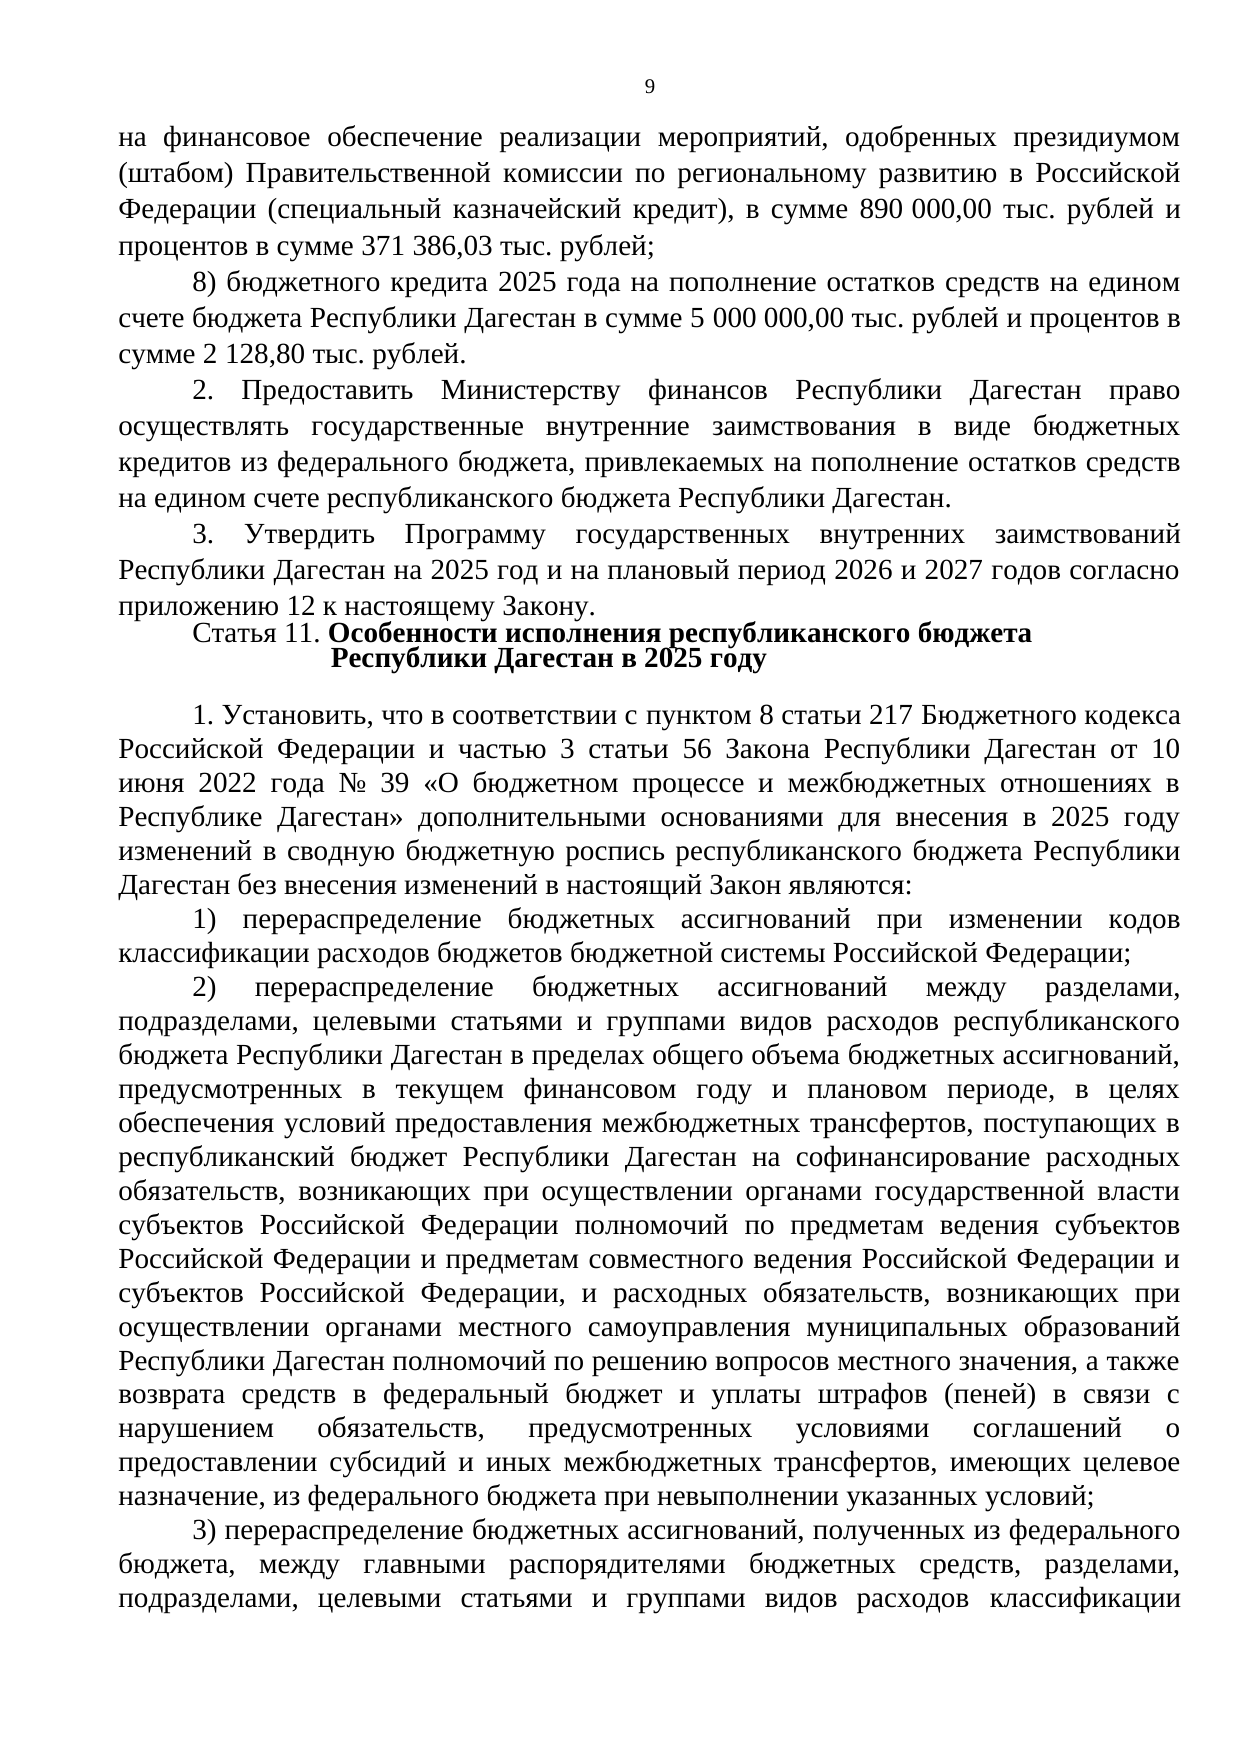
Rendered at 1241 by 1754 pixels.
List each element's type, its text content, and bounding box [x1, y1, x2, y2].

title Республики Дагестан в 2025 году [511, 648, 1181, 673]
title Республики Дагестан в 2025 году [118, 648, 501, 673]
text 2. Предоставить Министерству финансов Республики Дагестан право осуществлять государственные внутренние заимствования в виде бюджетных кредитов из федерального бюджета, привлекаемых на пополнение остатков средств на едином счете республиканского бюджета Республики Дагестан. [118, 370, 1181, 514]
text 8) бюджетного кредита 2025 года на пополнение остатков средств на едином счете бюджета Республики Дагестан в сумме 5 000 000,00 тыс. рублей и процентов в сумме 2 128,80 тыс. рублей. [118, 262, 1181, 370]
text 3. Утвердить Программу государственных внутренних заимствований Республики Дагестан на 2025 год и на плановый период 2026 и 2027 годов согласно приложению 12 к настоящему Закону. [118, 514, 1181, 623]
text 2) перераспределение бюджетных ассигнований между разделами, подразделами, целевыми статьями и группами видов расходов республиканского бюджета Республики Дагестан в пределах общего объема бюджетных ассигнований, предусмотренных в текущем финансовом году и плановом периоде, в целях обеспечения условий предоставления межбюджетных трансфертов, поступающих в республиканский бюджет Республики Дагестан на софинансирование расходных обязательств, возникающих при осуществлении органами государственной власти субъектов Российской Федерации полномочий по предметам ведения субъектов Российской Федерации и предметам совместного ведения Российской Федерации и субъектов Российской Федерации, и расходных обязательств, возникающих при осуществлении органами местного самоуправления муниципальных образований Республики Дагестан полномочий по решению вопросов местного значения, а также возврата средств в федеральный бюджет и уплаты штрафов (пеней) в связи с нарушением обязательств, предусмотренных условиями соглашений о предоставлении субсидий и иных межбюджетных трансфертов, имеющих целевое назначение, из федерального бюджета при невыполнении указанных условий; [118, 969, 1181, 1513]
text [118, 1513, 1181, 1614]
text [118, 118, 1181, 262]
title Статья 11. Особенности исполнения республиканского бюджета [118, 623, 1181, 648]
text 1. Установить, что в соответствии с пунктом 8 статьи 217 Бюджетного кодекса Российской Федерации и частью 3 статьи 56 Закона Республики Дагестан от 10 июня 2022 года № 39 «О бюджетном процессе и межбюджетных отношениях в Республике Дагестан» дополнительными основаниями для внесения в 2025 году изменений в сводную бюджетную роспись республиканского бюджета Республики Дагестан без внесения изменений в настоящий Закон являются: [118, 698, 1181, 901]
text 1) перераспределение бюджетных ассигнований при изменении кодов классификации расходов бюджетов бюджетной системы Российской Федерации; [118, 901, 1181, 969]
